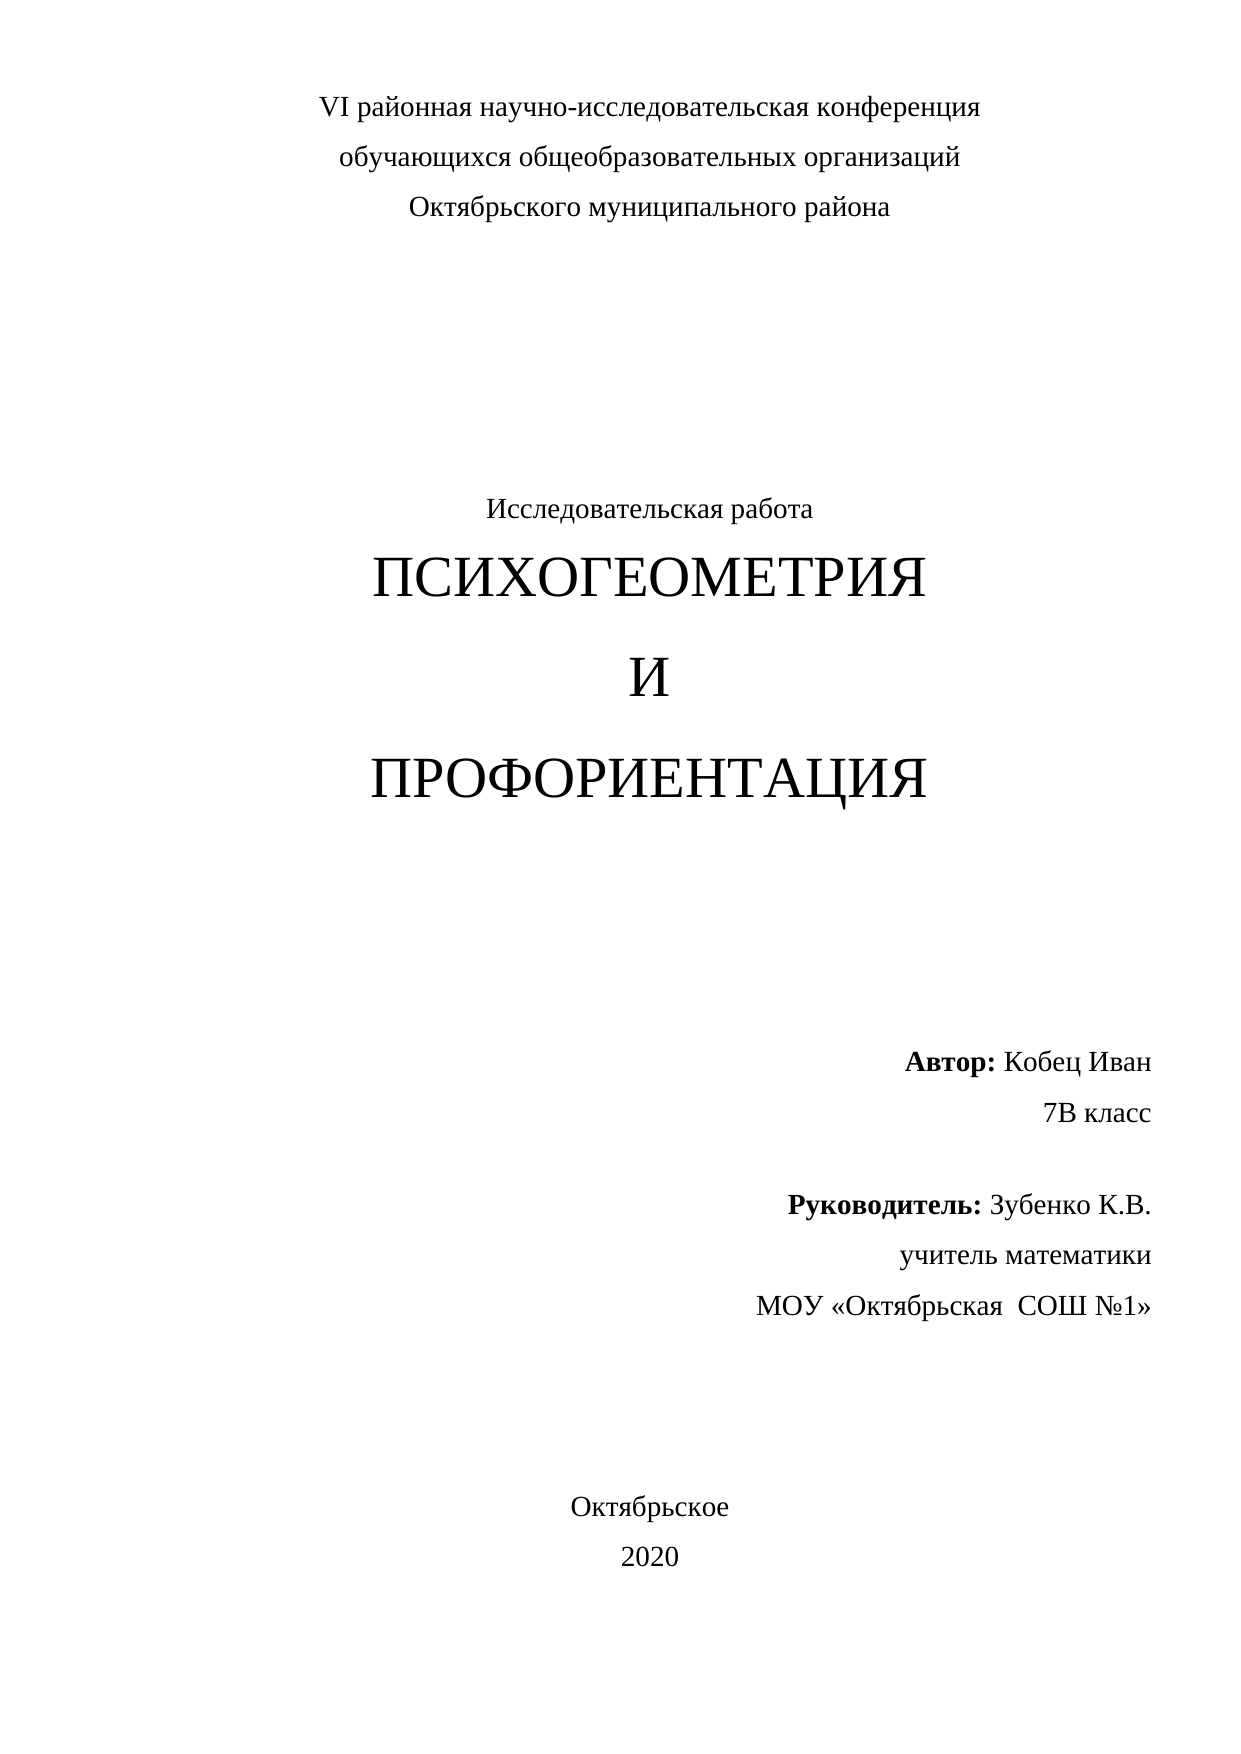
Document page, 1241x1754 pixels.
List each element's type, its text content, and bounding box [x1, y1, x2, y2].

text Исследовательская работа [148, 491, 1152, 525]
text 2020 [148, 1539, 1152, 1573]
text обучающихся общеобразовательных организаций [148, 139, 1152, 172]
text И [148, 642, 1152, 709]
text Октябрьское [148, 1489, 1152, 1523]
text ПРОФОРИЕНТАЦИЯ [148, 743, 1152, 810]
text Автор: Кобец Иван [738, 1044, 1152, 1078]
text Октябрьского муниципального района [148, 189, 1152, 223]
text 7В класс [738, 1095, 1152, 1128]
text ПСИХОГЕОМЕТРИЯ [148, 541, 1152, 608]
text Руководитель: Зубенко К.В. [738, 1187, 1152, 1221]
text МОУ «Октябрьская СОШ №1» [148, 1288, 1152, 1321]
text VI районная научно-исследовательская конференция [148, 89, 1152, 122]
text учитель математики [148, 1237, 1152, 1271]
